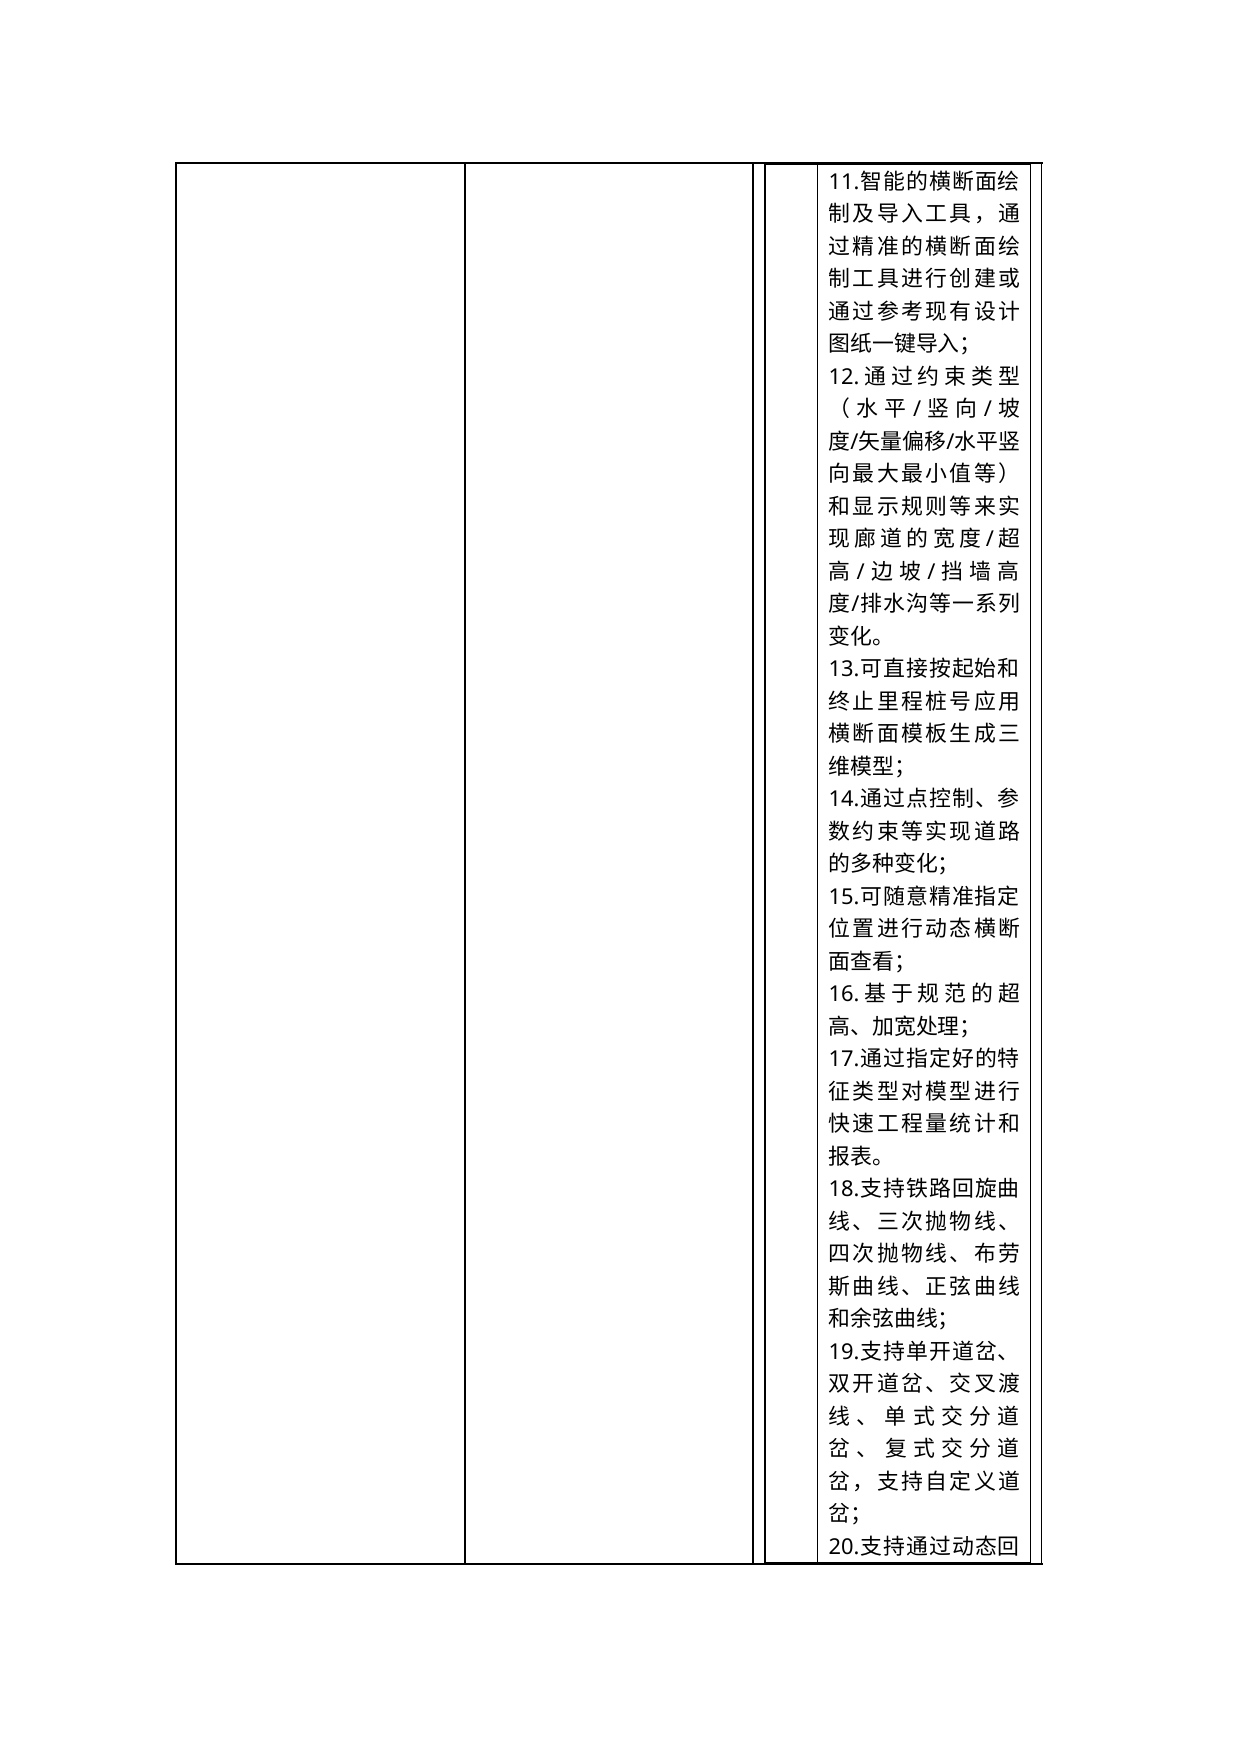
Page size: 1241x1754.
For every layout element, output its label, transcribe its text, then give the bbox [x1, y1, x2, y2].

table_cell [766, 165, 817, 1562]
table_cell [1031, 164, 1041, 1563]
table_cell 1 [177, 164, 464, 1563]
table_cell [754, 164, 764, 1563]
table_cell [466, 164, 752, 1563]
table_cell [818, 165, 1030, 1562]
